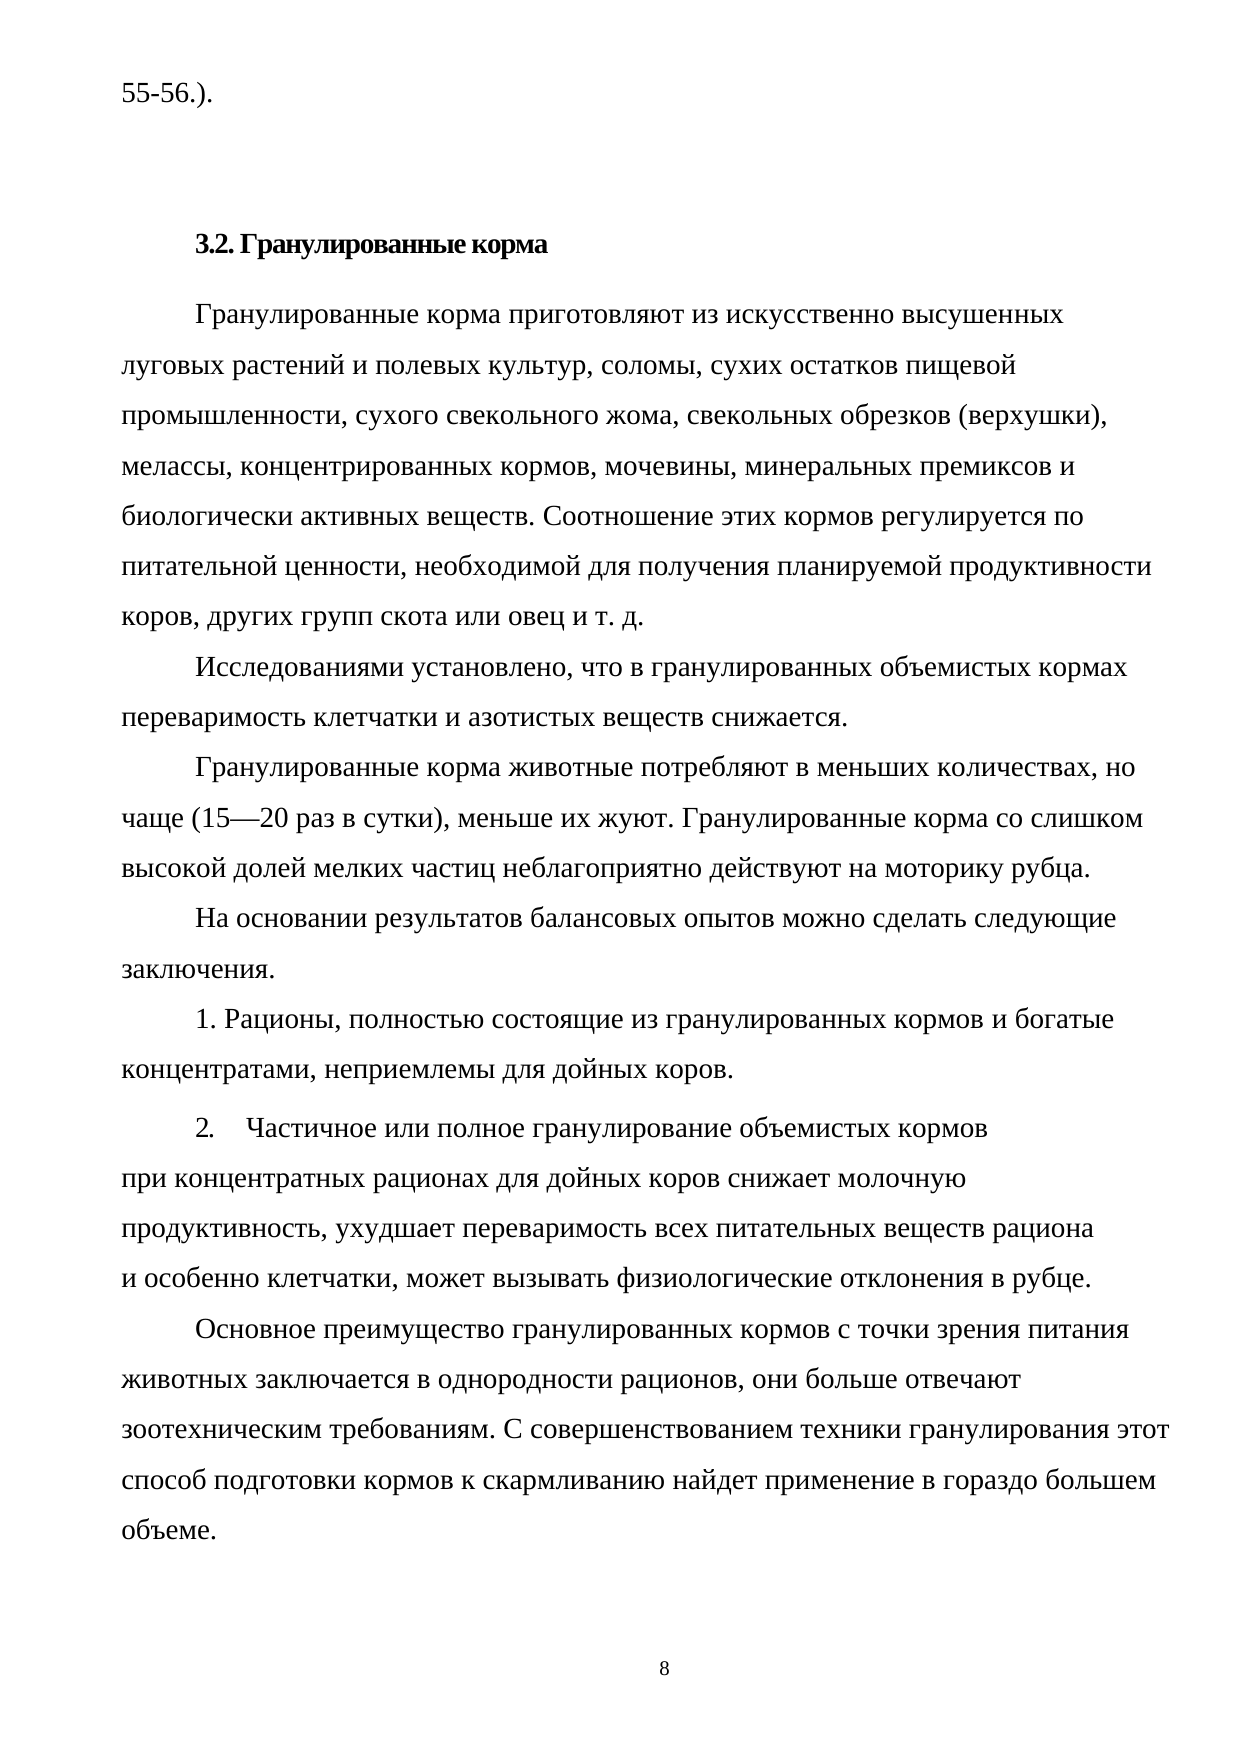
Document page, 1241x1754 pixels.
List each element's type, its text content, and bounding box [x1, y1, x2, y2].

text Основное преимущество гранулированных кормов с точки зрения питания животных заключается в однородности рационов, они больше отвечают зоотехническим требованиям. С совершенствованием техники гранулирования этот способ подготовки кормов к скармливанию найдет применение в гораздо большем объеме. [121, 1311, 1171, 1546]
text На основании результатов балансовых опытов можно сделать следующие заключения. [121, 900, 1171, 984]
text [121, 75, 1171, 108]
text 3.2. Гранулированные корма [121, 226, 1171, 260]
text Исследованиями установлено, что в гранулированных объемистых кормах переваримость клетчатки и азотистых веществ снижается. [121, 649, 1171, 733]
text 1. Рационы, полностью состоящие из гранулированных кормов и богатые концентратами, неприемлемы для дойных коров. [121, 1001, 1171, 1085]
text Гранулированные корма приготовляют из искусственно высушенных луговых растений и полевых культур, соломы, сухих остатков пищевой промышленности, сухого свекольного жома, свекольных обрезков (верхушки), мелассы, концентрированных кормов, мочевины, минеральных премиксов и биологически активных веществ. Соотношение этих кормов регулируется по питательной ценности, необходимой для получения планируемой продуктивности коров, других групп скота или овец и т. д. [121, 297, 1171, 632]
text Гранулированные корма животные потребляют в меньших количествах, но чаще (15—20 раз в сутки), меньше их жуют. Гранулированные корма со слишком высокой долей мелких частиц неблагоприятно действуют на моторику рубца. [121, 749, 1171, 884]
text 2. Частичное или полное гранулирование объемистых кормов при концентратных рационах для дойных коров снижает молочную продуктивность, ухудшает переваримость всех питательных веществ рациона и особенно клетчатки, может вызывать физиологические отклонения в рубце. [121, 1110, 1171, 1294]
